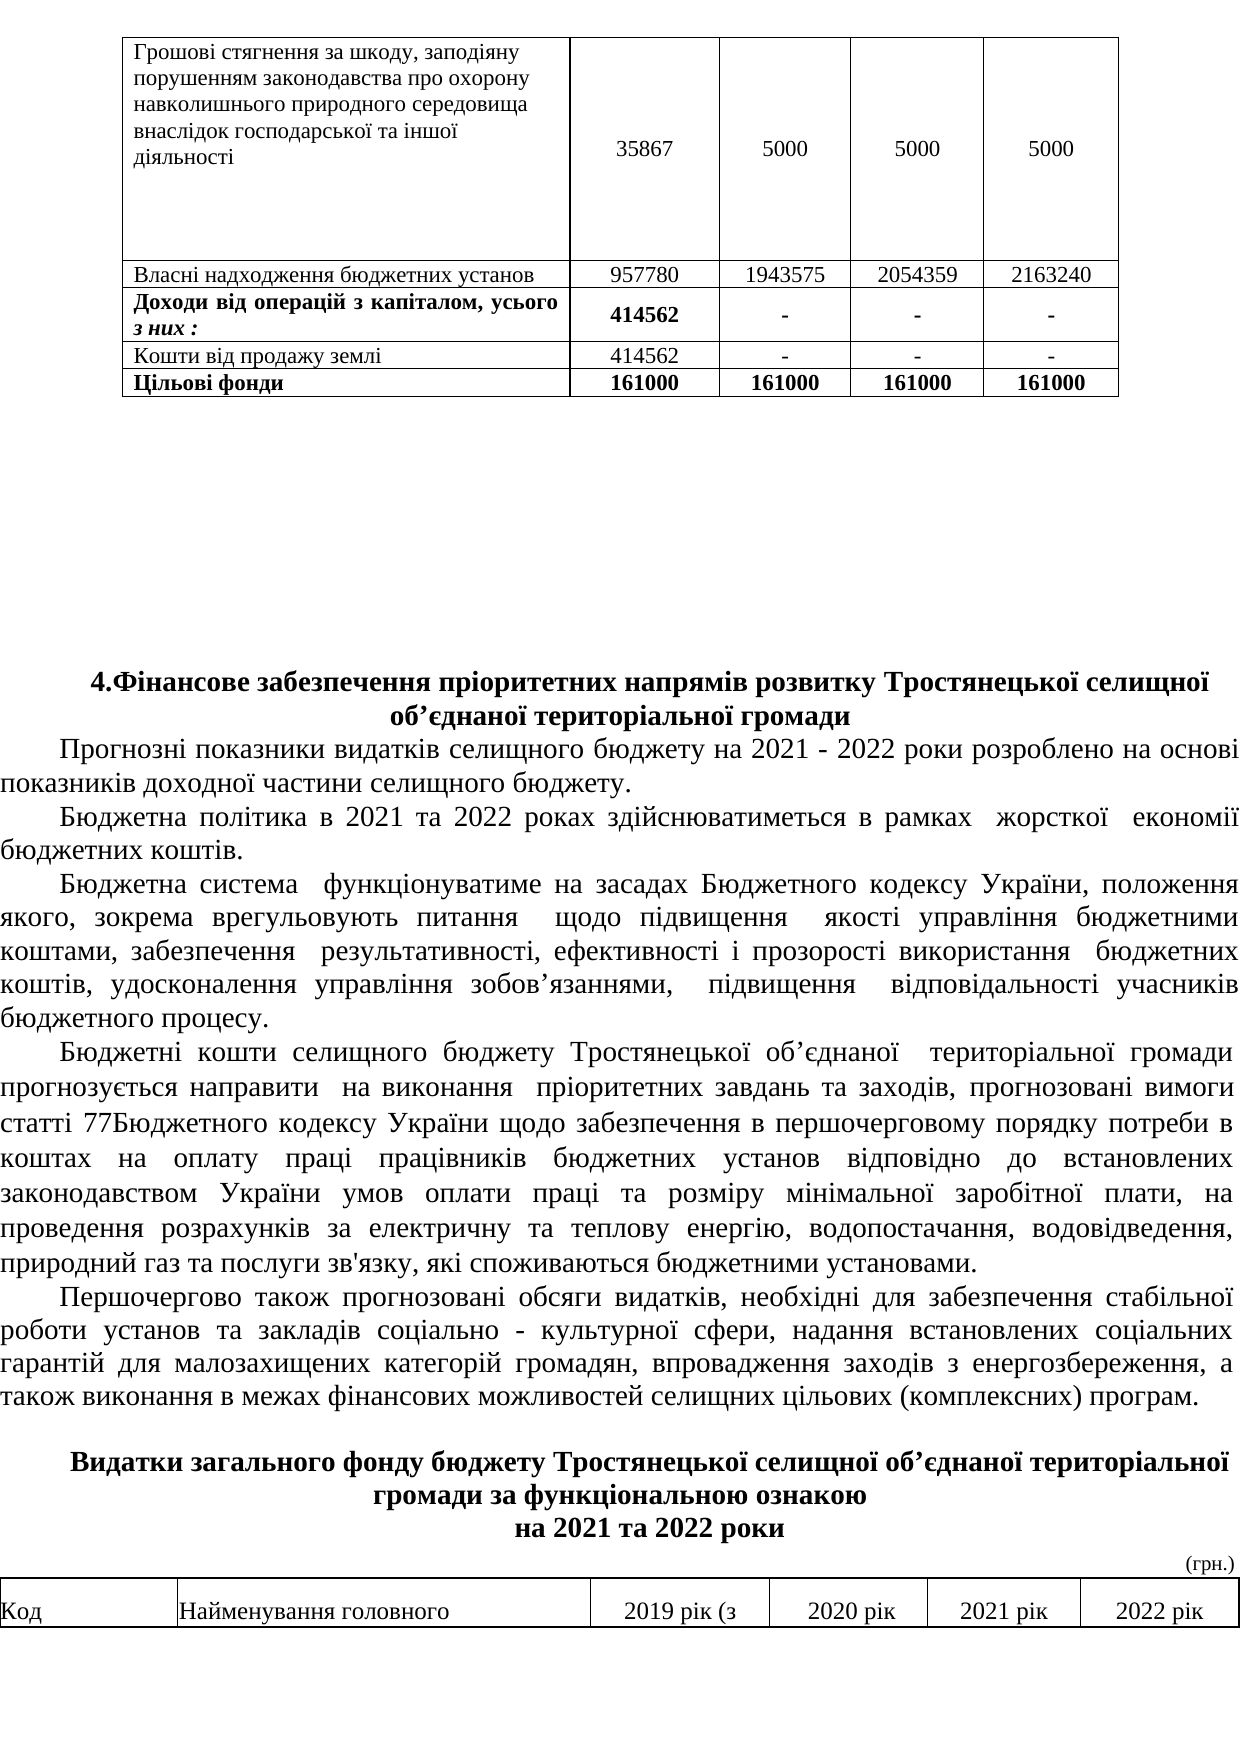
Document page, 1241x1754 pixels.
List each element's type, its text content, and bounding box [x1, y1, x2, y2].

text Бюджетні кошти селищного бюджету Тростянецької об’єднаної територіальної громади прогнозується направити на виконання пріоритетних завдань та заходів, прогнозовані вимоги статті 77Бюджетного кодексу України щодо забезпечення в першочерговому порядку потреби в коштах на оплату праці працівників бюджетних установ відповідно до встановлених законодавством України умов оплати праці та розміру мінімальної заробітної плати, на проведення розрахунків за електричну та теплову енергію, водопостачання, водовідведення, природний газ та послуги зв'язку, які споживаються бюджетними установами. [0, 1033, 1234, 1280]
table_header 2022 рік [1081, 1579, 1238, 1626]
table_cell 414562 [571, 288, 719, 341]
text Бюджетна система функціонуватиме на засадах Бюджетного кодексу України, положення якого, зокрема врегульовують питання щодо підвищення якості управління бюджетними коштами, забезпечення результативності, ефективності і прозорості використання бюджетних коштів, удосконалення управління зобов’язаннями, підвищення відповідальності учасників бюджетного процесу. [0, 866, 1240, 1033]
text (грн.) [0, 1544, 1234, 1577]
text 4.Фінансове забезпечення пріоритетних напрямів розвитку Тростянецької селищної об’єднаної територіальної громади [0, 664, 1240, 732]
table_cell - [984, 288, 1118, 341]
table_cell - [851, 288, 983, 341]
text на 2021 та 2022 роки [0, 1511, 1240, 1544]
text Бюджетна політика в 2021 та 2022 роках здійснюватиметься в рамках жорсткої економії бюджетних коштів. [0, 799, 1240, 866]
table_cell 161000 [571, 369, 719, 396]
table_cell 2054359 [851, 261, 983, 287]
table_header 2020 рік [770, 1579, 927, 1626]
table_header 2021 рік [928, 1579, 1080, 1626]
table_cell Грошові стягнення за шкоду, заподіяну порушенням законодавства про охорону навколишнього природного середовища внаслідок господарської та іншої діяльності [123, 38, 569, 260]
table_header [178, 1579, 590, 1626]
table_cell 414562 [571, 342, 719, 368]
table_cell - [984, 342, 1118, 368]
table_cell - [851, 342, 983, 368]
table_cell - [720, 288, 850, 341]
text Видатки загального фонду бюджету Тростянецької селищної об’єднаної територіальної громади за функціональною ознакою [0, 1445, 1240, 1511]
table_cell 1943575 [720, 261, 850, 287]
text Прогнозні показники видатків селищного бюджету на 2021 - 2022 роки розроблено на основі показників доходної частини селищного бюджету. [0, 732, 1240, 799]
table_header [591, 1579, 769, 1626]
table_cell 35867 [571, 38, 719, 260]
table_cell 161000 [720, 369, 850, 396]
table_cell Кошти від продажу землі [123, 342, 569, 368]
table_cell 5000 [720, 38, 850, 260]
table_cell Цільові фонди [123, 369, 569, 396]
table_cell - [720, 342, 850, 368]
table_cell 957780 [571, 261, 719, 287]
table_cell 5000 [984, 38, 1118, 260]
table_cell 2163240 [984, 261, 1118, 287]
table_cell 161000 [851, 369, 983, 396]
table_cell Власні надходження бюджетних установ [123, 261, 569, 287]
table_cell 5000 [851, 38, 983, 260]
table_header Код ТПКВК МБ [1, 1579, 177, 1626]
table_cell Доходи від операцій з капіталом, усього з них : [123, 288, 569, 341]
text Першочергово також прогнозовані обсяги видатків, необхідні для забезпечення стабільної роботи установ та закладів соціально - культурної сфери, надання встановлених соціальних гарантій для малозахищених категорій громадян, впровадження заходів з енергозбереження, а також виконання в межах фінансових можливостей селищних цільових (комплексних) програм. [0, 1280, 1234, 1412]
table_cell 161000 [984, 369, 1118, 396]
